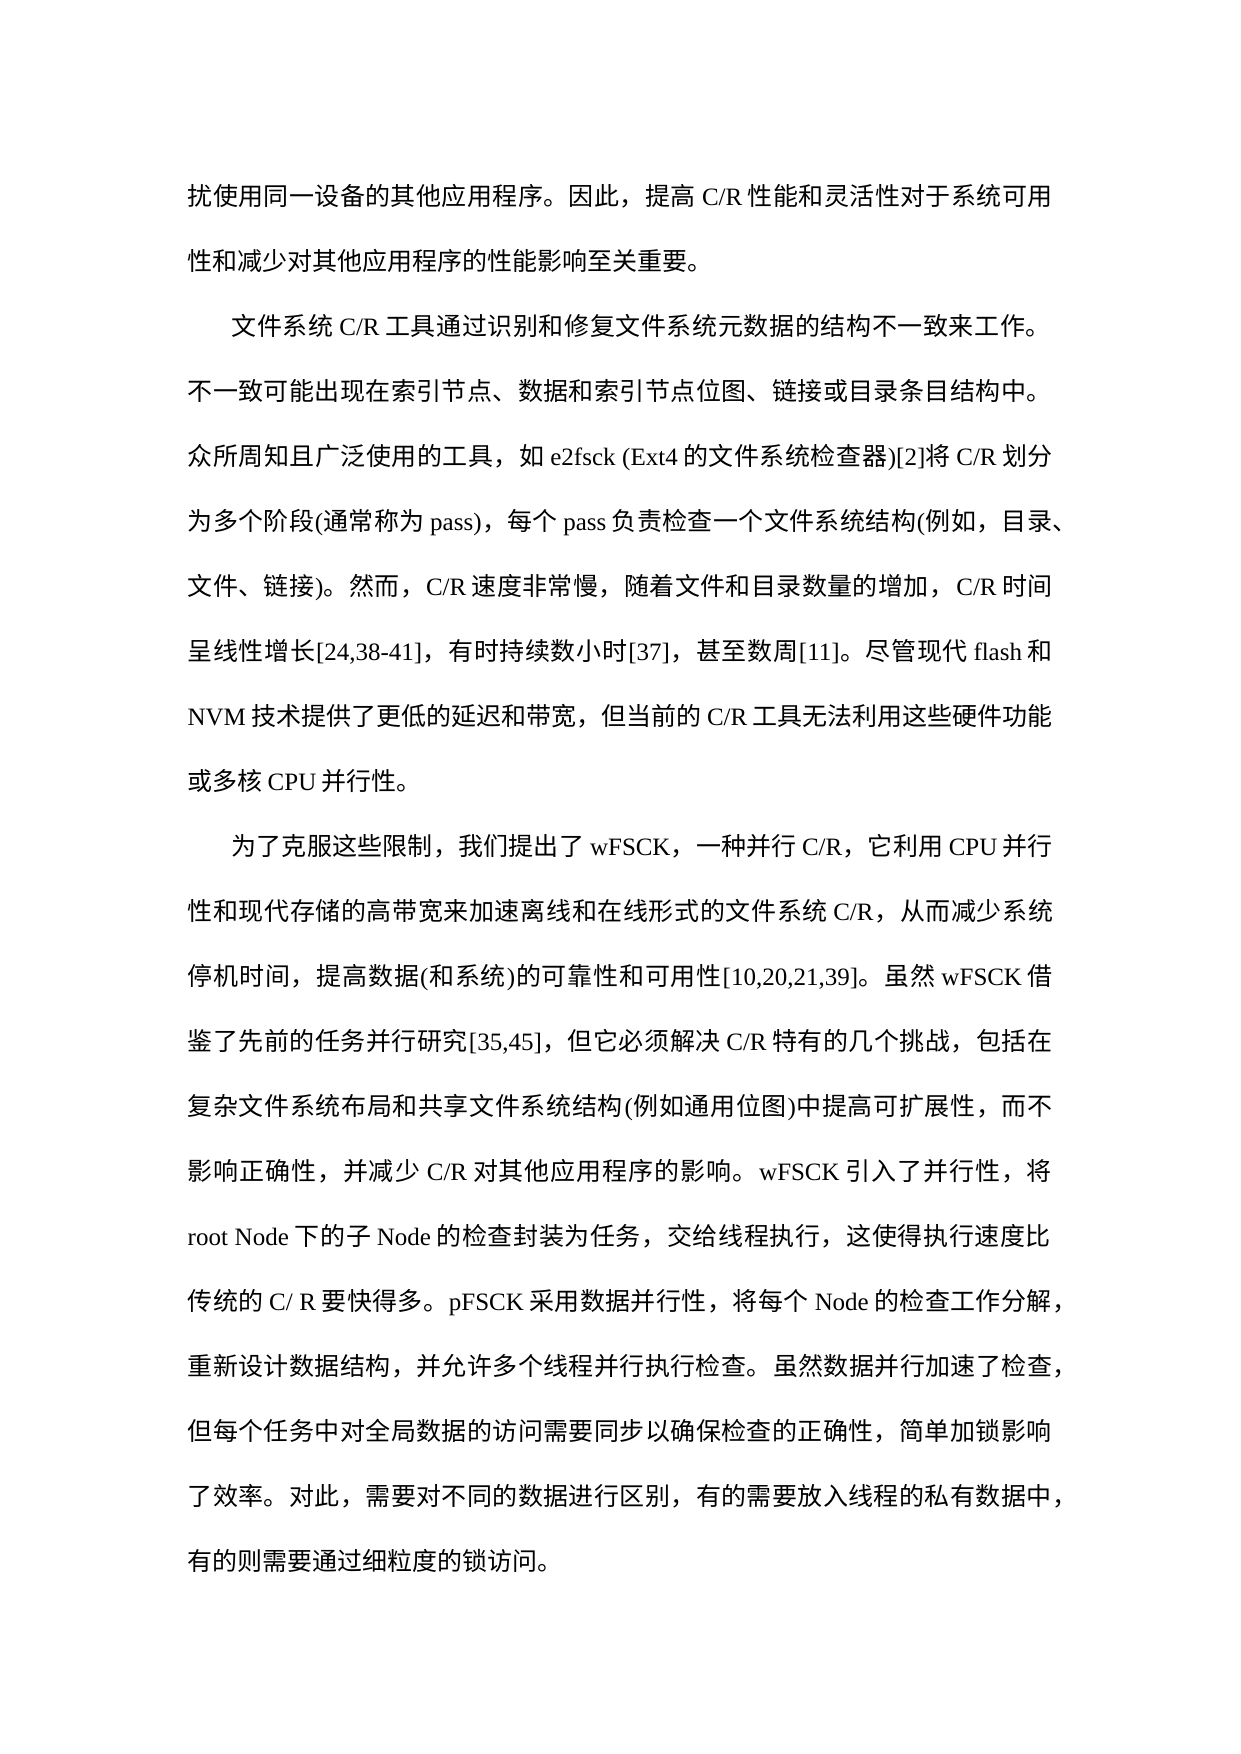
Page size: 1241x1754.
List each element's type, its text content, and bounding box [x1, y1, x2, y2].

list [187, 162, 1053, 292]
list 文件系统C/R工具通过识别和修复文件系统元数据的结构不一致来工作。不一致可能出现在索引节点、数据和索引节点位图、链接或目录条目结构中。众所周知且广泛使用的工具，如e2fsck (Ext4的文件系统检查器)[2]将C/R划分为多个阶段(通常称为pass)，每个pass负责检查一个文件系统结构(例如，目录、文件、链接)。然而，C/R速度非常慢，随着文件和目录数量的增加，C/R时间呈线性增长[24,38-41]，有时持续数小时[37]，甚至数周[11]。尽管现代flash和NVM技术提供了更低的延迟和带宽，但当前的C/R工具无法利用这些硬件功能或多核CPU并行性。 [187, 292, 1053, 812]
list 为了克服这些限制，我们提出了wFSCK，一种并行C/R，它利用CPU并行性和现代存储的高带宽来加速离线和在线形式的文件系统C/R，从而减少系统停机时间，提高数据(和系统)的可靠性和可用性[10,20,21,39]。虽然wFSCK借鉴了先前的任务并行研究[35,45]，但它必须解决C/R特有的几个挑战，包括在复杂文件系统布局和共享文件系统结构(例如通用位图)中提高可扩展性，而不影响正确性，并减少C/R对其他应用程序的影响。wFSCK引入了并行性，将root Node下的子Node的检查封装为任务，交给线程执行，这使得执行速度比传统的C/ R要快得多。pFSCK采用数据并行性，将每个Node的检查工作分解，重新设计数据结构，并允许多个线程并行执行检查。虽然数据并行加速了检查，但每个任务中对全局数据的访问需要同步以确保检查的正确性，简单加锁影响了效率。对此，需要对不同的数据进行区别，有的需要放入线程的私有数据中，有的则需要通过细粒度的锁访问。 [187, 812, 1053, 1592]
